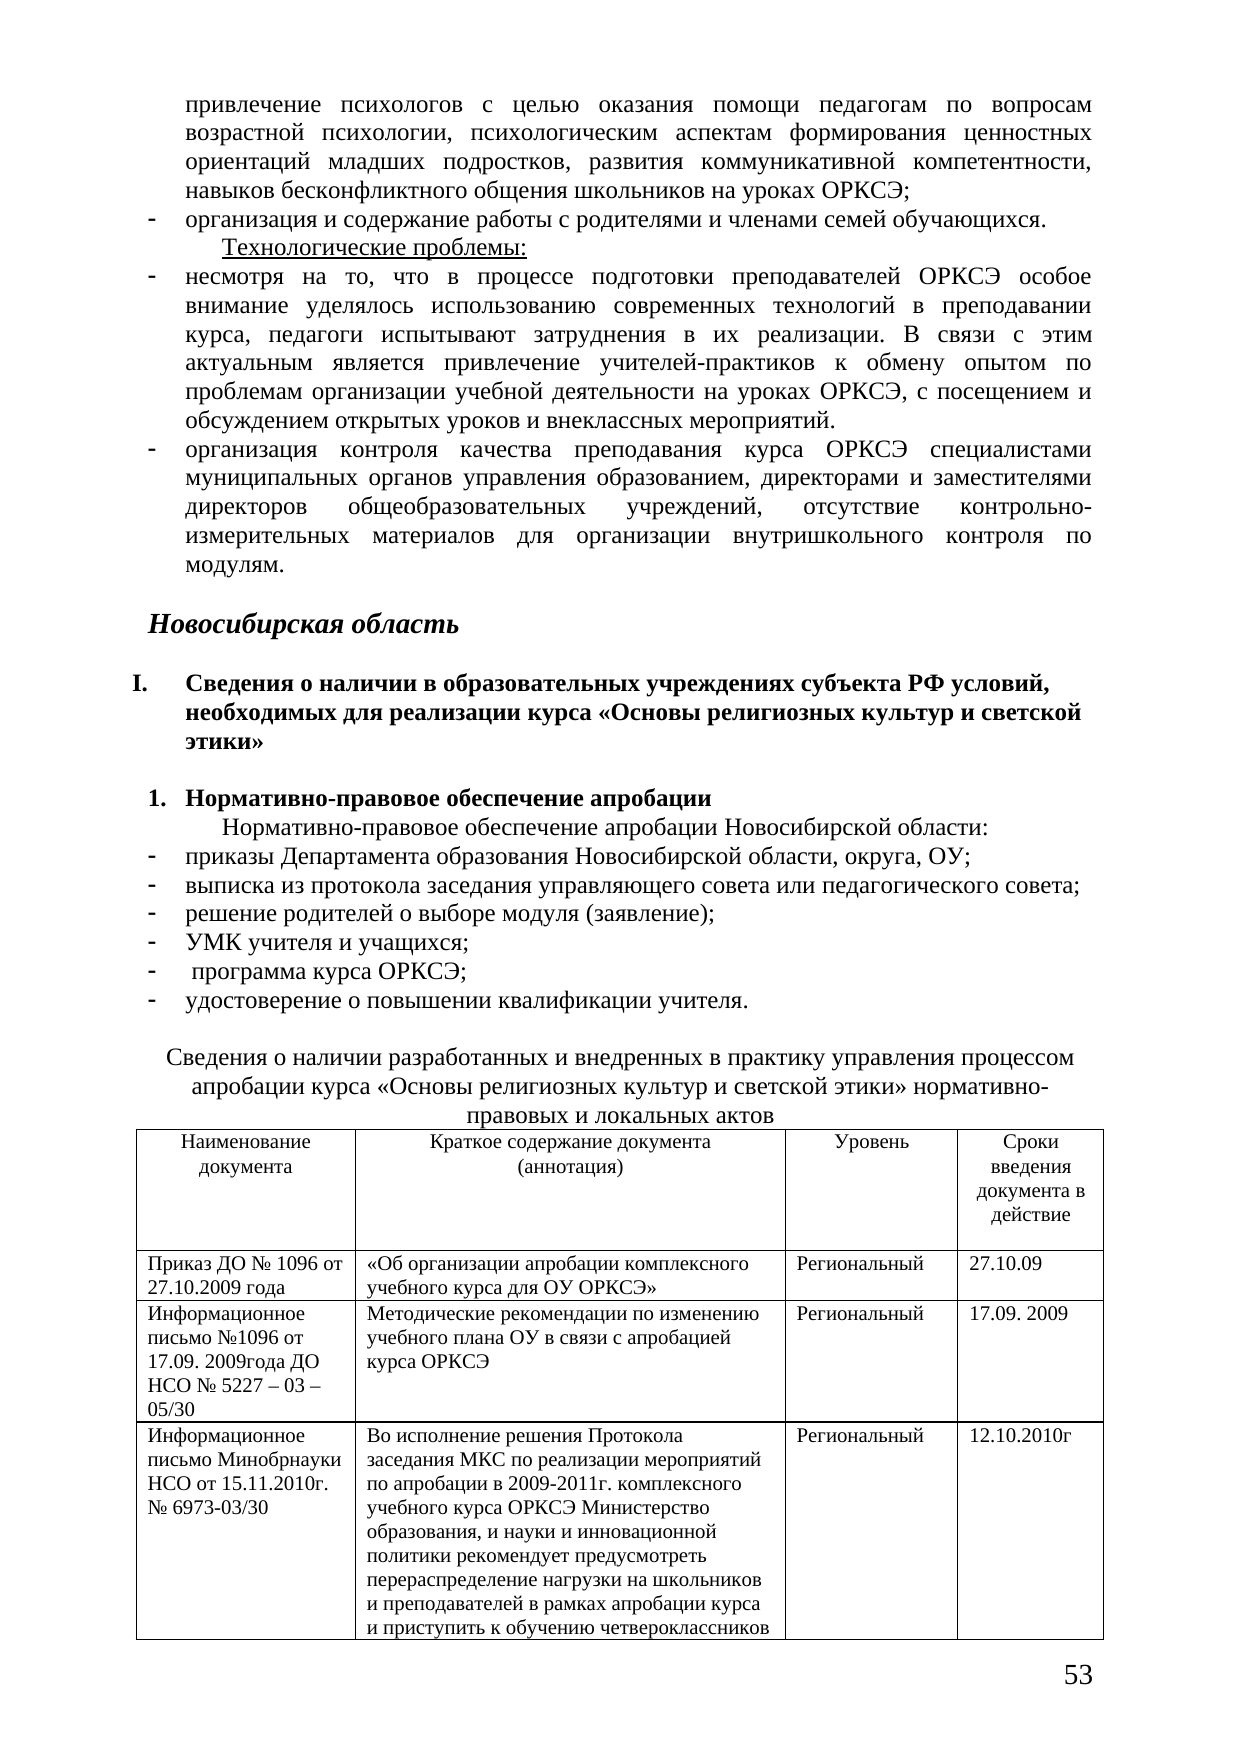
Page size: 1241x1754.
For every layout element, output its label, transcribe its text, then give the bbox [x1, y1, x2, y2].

table_cell Методические рекомендации по изменению учебного плана ОУ в связи с апробацией курса ОРКСЭ [356, 1301, 785, 1421]
table_cell Региональный [786, 1301, 957, 1421]
list организация и содержание работы с родителями и членами семей обучающихся. [148, 204, 1093, 232]
table_cell Региональный [786, 1423, 957, 1639]
table_cell 12.10.2010г [958, 1423, 1103, 1639]
table_header Наименование документа [137, 1130, 355, 1250]
table_header Уровень [786, 1130, 957, 1250]
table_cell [137, 1423, 355, 1639]
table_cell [356, 1423, 785, 1639]
list решение родителей о выборе модуля (заявление); [148, 898, 1093, 927]
list удостоверение о повышении квалификации учителя. [148, 985, 1093, 1013]
list Сведения о наличии в образовательных учреждениях субъекта РФ условий, необходимых для реализации курса «Основы религиозных культур и светской этики» [148, 668, 1093, 755]
table_cell Информационное письмо №1096 от 17.09. 2009года ДО НСО № 5227 – 03 – 05/30 [137, 1301, 355, 1421]
list выписка из протокола заседания управляющего совета или педагогического совета; [148, 870, 1093, 898]
table_cell «Об организации апробации комплексного учебного курса для ОУ ОРКСЭ» [356, 1251, 785, 1300]
text Нормативно-правовое обеспечение апробации Новосибирской области: [148, 812, 1093, 841]
table_cell Приказ ДО № 1096 от 27.10.2009 года [137, 1251, 355, 1300]
list Нормативно-правовое обеспечение апробации [148, 783, 1093, 812]
table_cell Региональный [786, 1251, 957, 1300]
list организация контроля качества преподавания курса ОРКСЭ специалистами муниципальных органов управления образованием, директорами и заместителями директоров общеобразовательных учреждений, отсутствие контрольно-измерительных материалов для организации внутришкольного контроля по модулям. [148, 434, 1093, 577]
subtitle Новосибирская область [148, 606, 1093, 640]
table_cell 27.10.09 [958, 1251, 1103, 1300]
list программа курса ОРКСЭ; [148, 956, 1093, 985]
list приказы Департамента образования Новосибирской области, округа, ОУ; [148, 841, 1093, 870]
list несмотря на то, что в процессе подготовки преподавателей ОРКСЭ особое внимание уделялось использованию современных технологий в преподавании курса, педагоги испытывают затруднения в их реализации. В связи с этим актуальным является привлечение учителей-практиков к обмену опытом по проблемам организации учебной деятельности на уроках ОРКСЭ, с посещением и обсуждением открытых уроков и внеклассных мероприятий. [148, 261, 1093, 434]
text Технологические проблемы: [148, 232, 1093, 261]
table_header Краткое содержание документа (аннотация) [356, 1130, 785, 1250]
list УМК учителя и учащихся; [148, 927, 1093, 956]
table_cell 17.09. 2009 [958, 1301, 1103, 1421]
table_header Сроки введения документа в действие [958, 1130, 1103, 1250]
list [148, 89, 1093, 204]
text Сведения о наличии разработанных и внедренных в практику управления процессом апробации курса «Основы религиозных культур и светской этики» нормативно-правовых и локальных актов [148, 1042, 1093, 1128]
